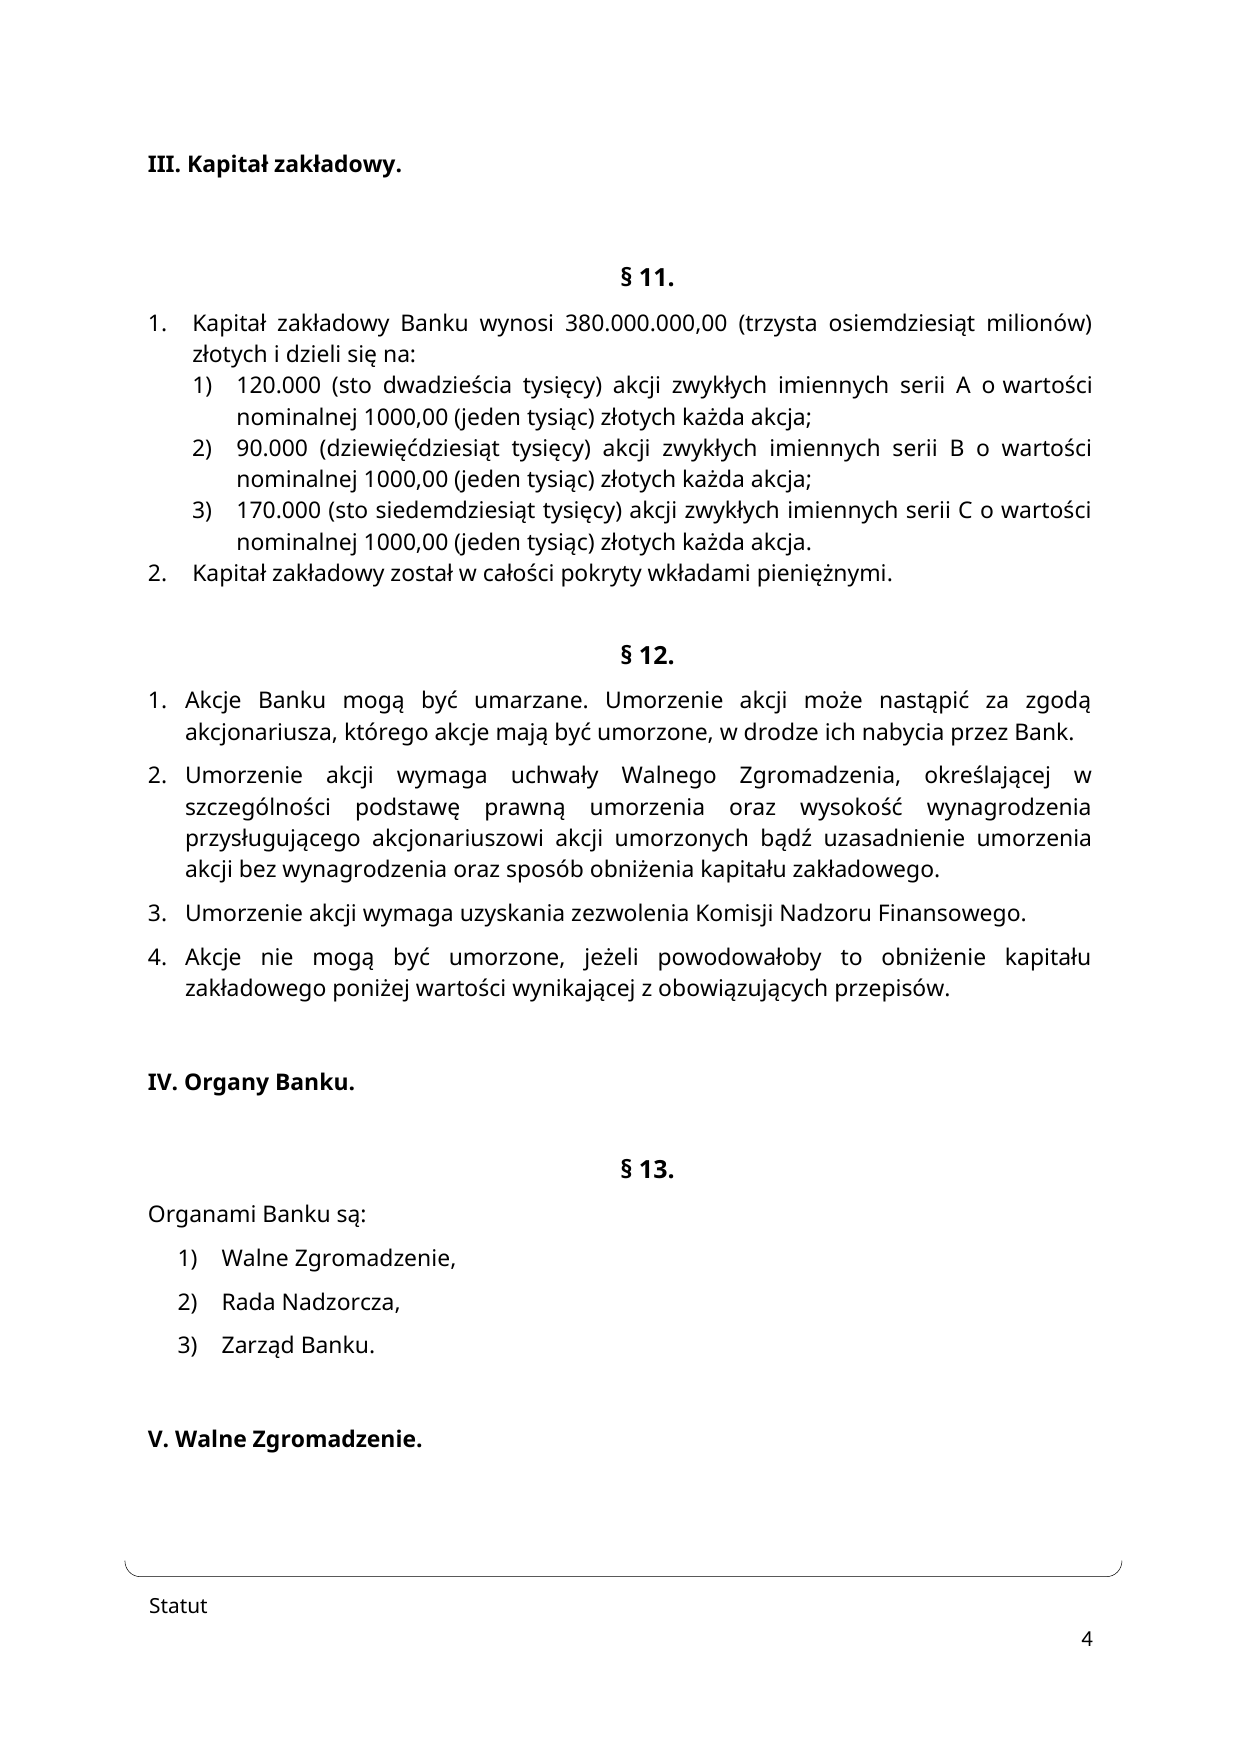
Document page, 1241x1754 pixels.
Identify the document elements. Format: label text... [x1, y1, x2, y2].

list Walne Zgromadzenie, [177, 1242, 1093, 1273]
text III. Kapitał zakładowy. [148, 148, 1093, 179]
list Akcje Banku mogą być umarzane. Umorzenie akcji może nastąpić za zgodą akcjonariusza, którego akcje mają być umorzone, w drodze ich nabycia przez Bank. [148, 684, 1093, 747]
text IV. Organy Banku. [148, 1066, 1093, 1097]
list Umorzenie akcji wymaga uchwały Walnego Zgromadzenia, określającej w szczególności podstawę prawną umorzenia oraz wysokość wynagrodzenia przysługującego akcjonariuszowi akcji umorzonych bądź uzasadnienie umorzenia akcji bez wynagrodzenia oraz sposób obniżenia kapitału zakładowego. [148, 759, 1093, 884]
list Kapitał zakładowy Banku wynosi 380.000.000,00 (trzysta osiemdziesiąt milionów) złotych i dzieli się na: [148, 307, 1093, 369]
list Rada Nadzorcza, [177, 1286, 1093, 1317]
list Kapitał zakładowy został w całości pokryty wkładami pieniężnymi. [148, 557, 1093, 588]
list 170.000 (sto siedemdziesiąt tysięcy) akcji zwykłych imiennych serii C o wartości nominalnej 1000,00 (jeden tysiąc) złotych każda akcja. [192, 494, 1093, 557]
list Zarząd Banku. [177, 1329, 1093, 1361]
list 120.000 (sto dwadzieścia tysięcy) akcji zwykłych imiennych serii A o wartości nominalnej 1000,00 (jeden tysiąc) złotych każda akcja; [192, 369, 1093, 432]
text Organami Banku są: [148, 1198, 1093, 1229]
list Akcje nie mogą być umorzone, jeżeli powodowałoby to obniżenie kapitału zakładowego poniżej wartości wynikającej z obowiązujących przepisów. [148, 941, 1093, 1003]
text V. Walne Zgromadzenie. [148, 1423, 1093, 1454]
list Umorzenie akcji wymaga uzyskania zezwolenia Komisji Nadzoru Finansowego. [148, 897, 1093, 928]
list 90.000 (dziewięćdziesiąt tysięcy) akcji zwykłych imiennych serii B o wartości nominalnej 1000,00 (jeden tysiąc) złotych każda akcja; [192, 432, 1093, 494]
